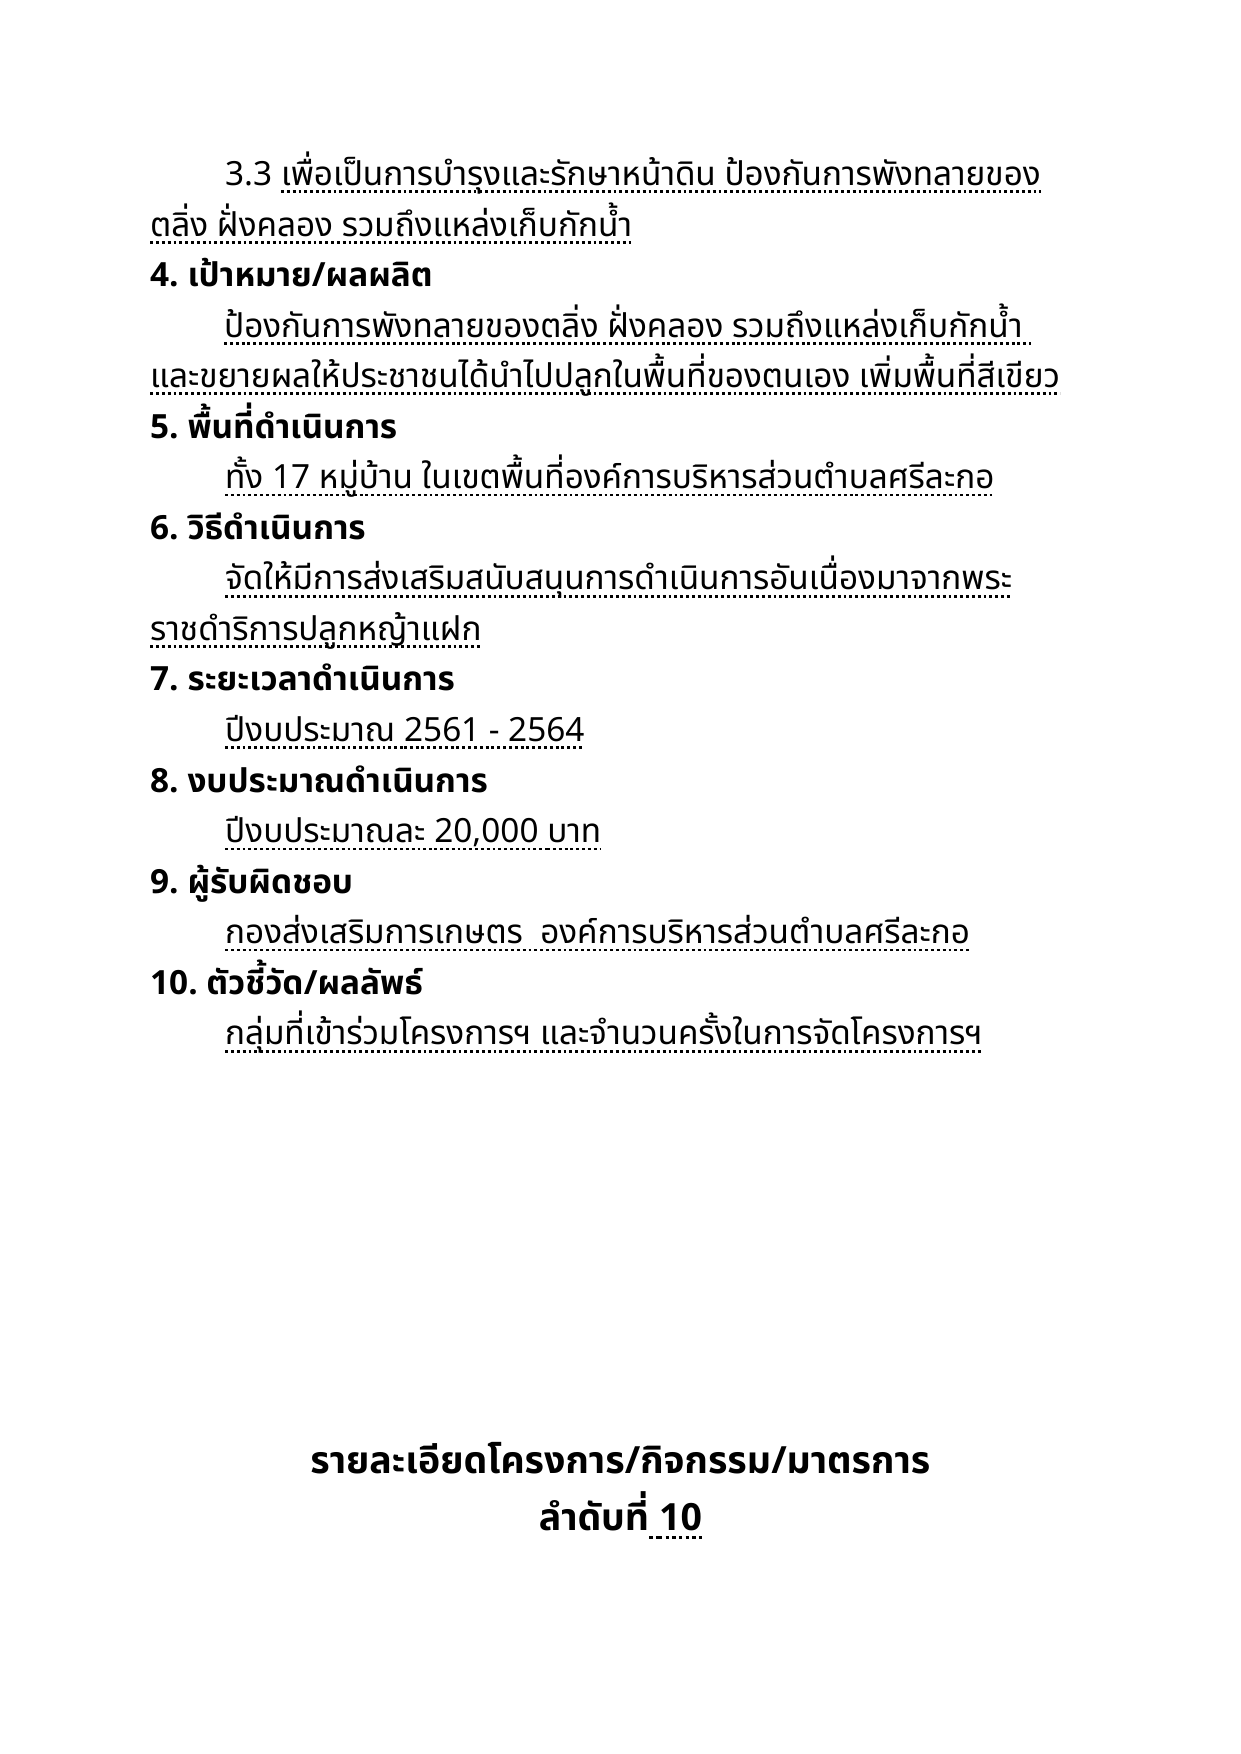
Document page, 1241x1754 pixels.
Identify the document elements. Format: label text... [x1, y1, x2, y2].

text ปีงบประมาณละ 20,000 บาท [150, 807, 1063, 858]
text 5. พื้นที่ดำเนินการ [150, 402, 1063, 453]
text กองส่งเสริมการเกษตร องค์การบริหารส่วนตำบลศรีละกอ [150, 908, 1063, 959]
text จัดให้มีการส่งเสริมสนับสนุนการดำเนินการอันเนื่องมาจากพระราชดำริการปลูกหญ้าแฝก [150, 554, 1093, 655]
text ลำดับที่ 10 [150, 1491, 1090, 1547]
text 7. ระยะเวลาดำเนินการ [150, 655, 1093, 706]
text 6. วิธีดำเนินการ [150, 504, 1063, 554]
text ทั้ง 17 หมู่บ้าน ในเขตพื้นที่องค์การบริหารส่วนตำบลศรีละกอ [150, 453, 1063, 504]
text 10. ตัวชี้วัด/ผลลัพธ์ [150, 959, 1063, 1009]
text 8. งบประมาณดำเนินการ [150, 756, 1063, 807]
text ปีงบประมาณ 2561 - 2564 [150, 706, 1063, 756]
text 3.3 เพื่อเป็นการบำรุงและรักษาหน้าดิน ป้องกันการพังทลายของตลิ่ง ฝั่งคลอง รวมถึงแหล่งเก็บกักน้ำ [150, 150, 1090, 251]
text กลุ่มที่เข้าร่วมโครงการฯ และจำนวนครั้งในการจัดโครงการฯ [150, 1009, 1090, 1060]
text รายละเอียดโครงการ/กิจกรรม/มาตรการ [150, 1433, 1090, 1491]
text 4. เป้าหมาย/ผลผลิต [150, 251, 1090, 302]
text ป้องกันการพังทลายของตลิ่ง ฝั่งคลอง รวมถึงแหล่งเก็บกักน้ำ และขยายผลให้ประชาชนได้นำไปปลูกในพื้นที่ของตนเอง เพิ่มพื้นที่สีเขียว [150, 302, 1063, 402]
text 9. ผู้รับผิดชอบ [150, 858, 1063, 908]
